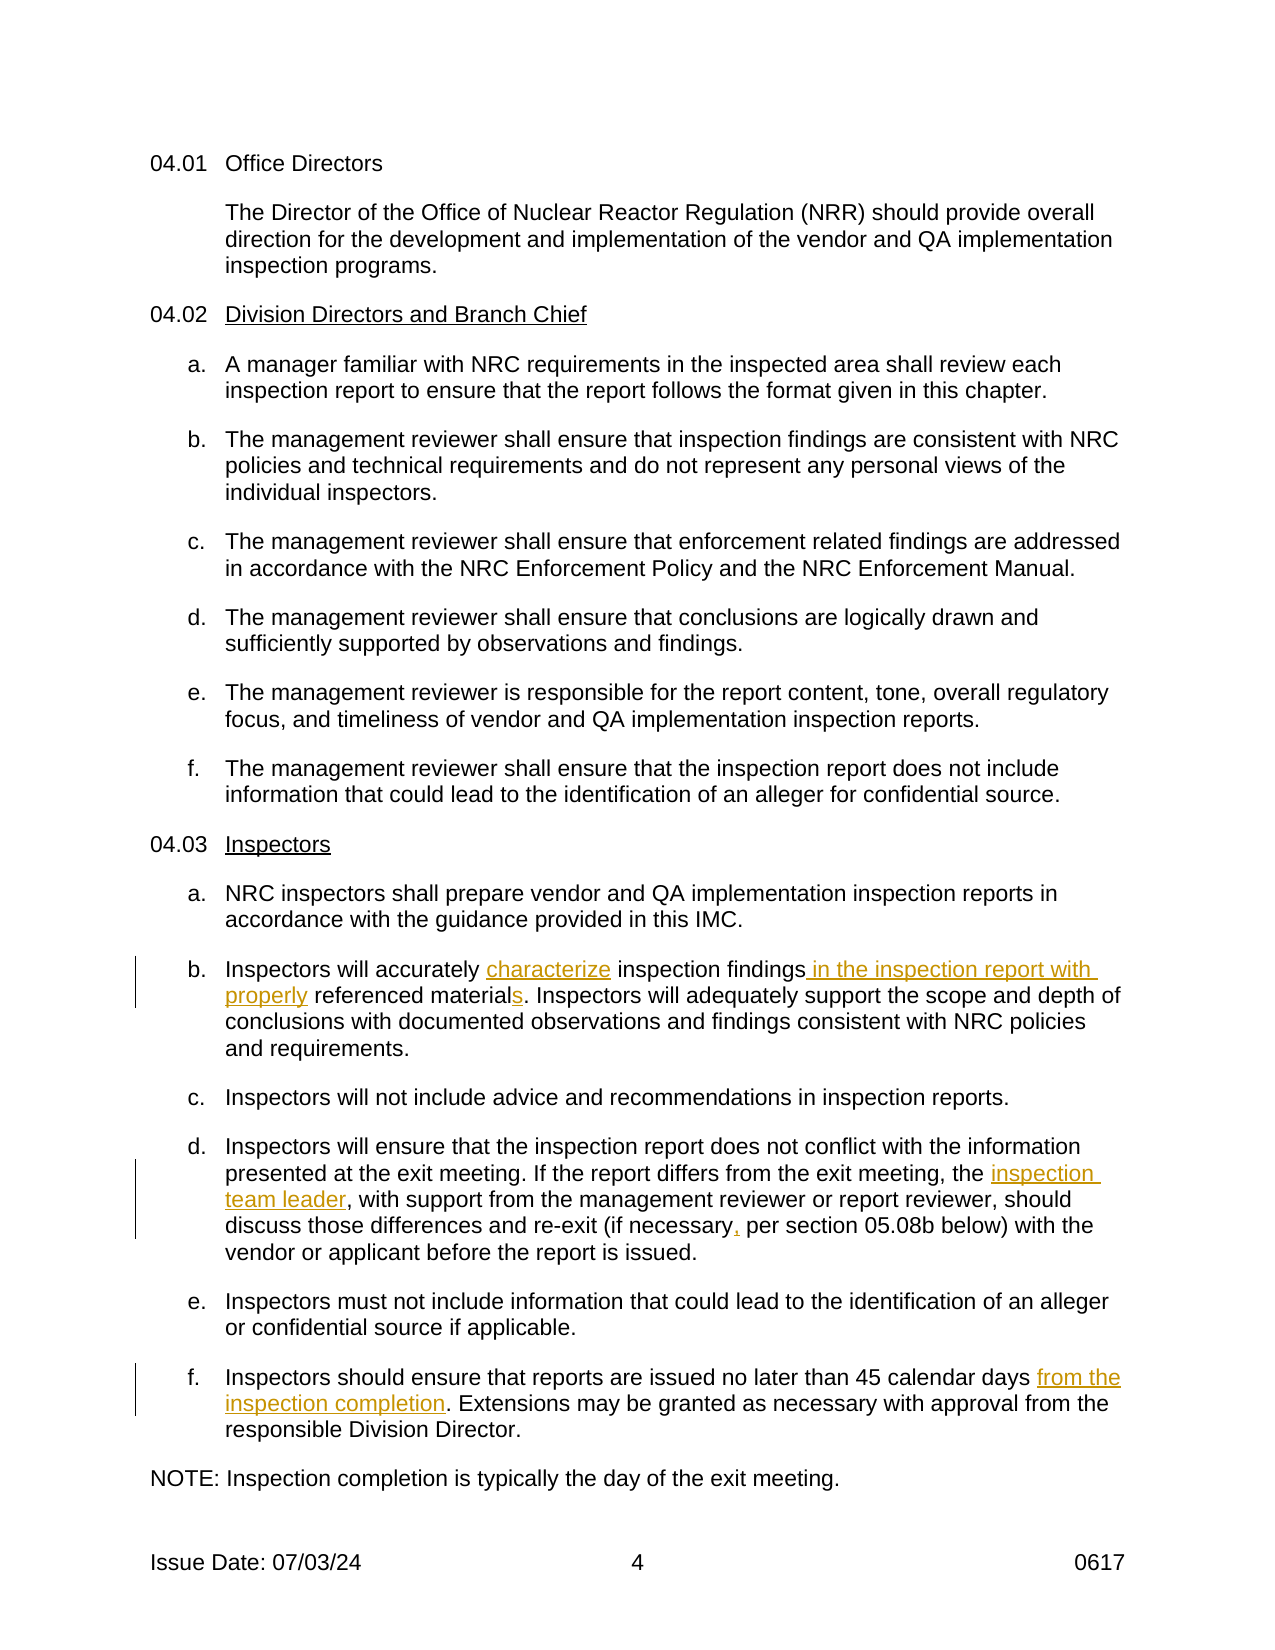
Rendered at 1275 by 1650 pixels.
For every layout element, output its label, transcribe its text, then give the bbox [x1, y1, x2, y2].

text 04.02 Division Directors and Branch Chief [150, 301, 1125, 328]
list Inspectors must not include information that could lead to the identification of an alleger or confidential source if applicable. [187, 1288, 1125, 1341]
list NRC inspectors shall prepare vendor and QA implementation inspection reports in accordance with the guidance provided in this IMC. [187, 880, 1125, 933]
list The management reviewer is responsible for the report content, tone, overall regulatory focus, and timeliness of vendor and QA implementation inspection reports. [187, 679, 1125, 732]
text 04.03 Inspectors [150, 831, 1125, 857]
list The management reviewer shall ensure that enforcement related findings are addressed in accordance with the NRC Enforcement Policy and the NRC Enforcement Manual. [187, 528, 1125, 581]
list A manager familiar with NRC requirements in the inspected area shall review each inspection report to ensure that the report follows the format given in this chapter. [187, 351, 1125, 403]
list Inspectors should ensure that reports are issued no later than 45 calendar days . Extensions may be granted as necessary with approval from the responsible Division Director. [187, 1363, 1125, 1442]
list Inspectors will not include advice and recommendations in inspection reports. [187, 1084, 1125, 1110]
text The Director of the Office of Nuclear Reactor Regulation (NRR) should provide overall direction for the development and implementation of the vendor and QA implementation inspection programs. [225, 199, 1125, 278]
list The management reviewer shall ensure that the inspection report does not include information that could lead to the identification of an alleger for confidential source. [187, 755, 1125, 808]
text NOTE: Inspection completion is typically the day of the exit meeting. [150, 1465, 1125, 1492]
text 04.01 Office Directors [150, 150, 1125, 176]
list The management reviewer shall ensure that conclusions are logically drawn and sufficiently supported by observations and findings. [187, 604, 1125, 656]
list The management reviewer shall ensure that inspection findings are consistent with NRC policies and technical requirements and do not represent any personal views of the individual inspectors. [187, 426, 1125, 505]
list Inspectors will ensure that the inspection report does not conflict with the information presented at the exit meeting. If the report differs from the exit meeting, the , with support from the management reviewer or report reviewer, should discuss those differences and re-exit (if necessary per section 05.08b below) with the vendor or applicant before the report is issued. [187, 1133, 1125, 1265]
list Inspectors will accurately inspection findings referenced material. Inspectors will adequately support the scope and depth of conclusions with documented observations and findings consistent with NRC policies and requirements. [187, 956, 1125, 1061]
